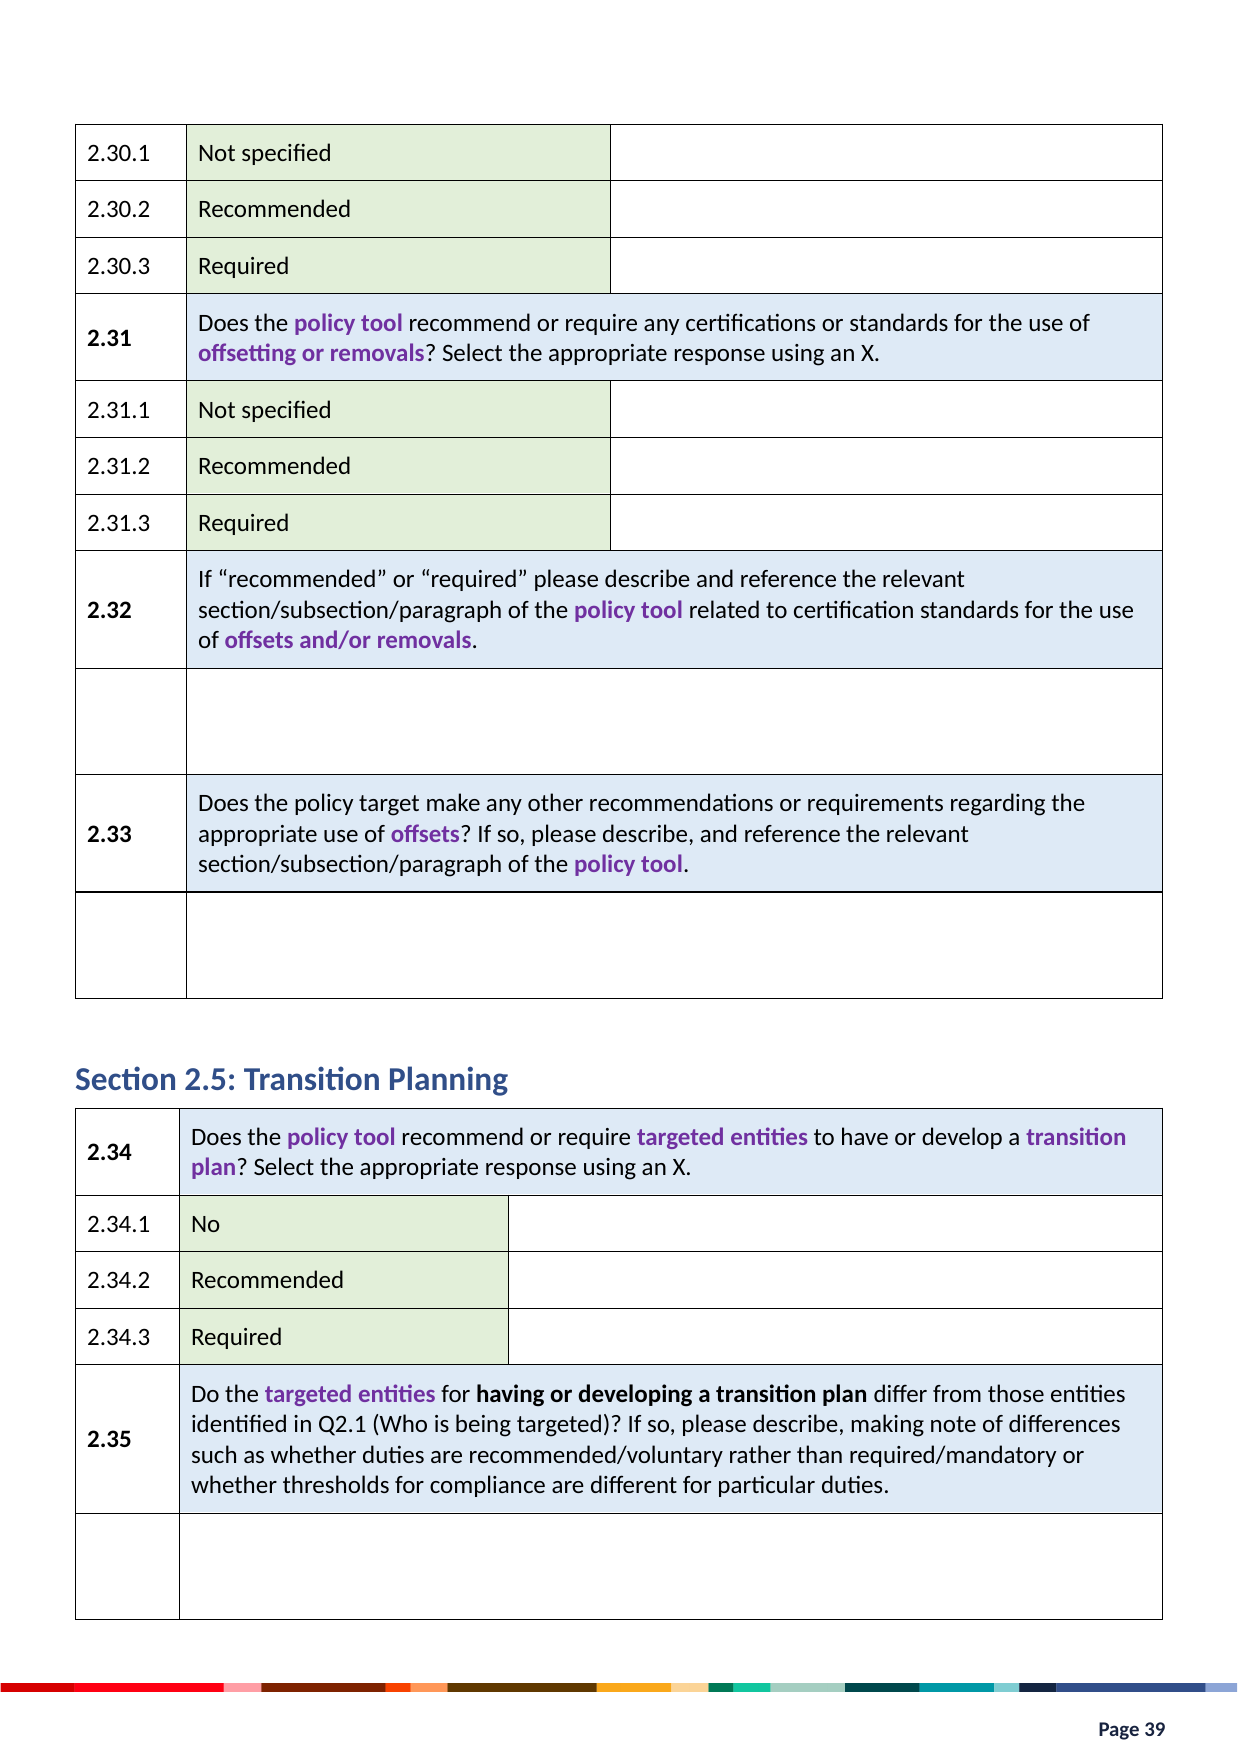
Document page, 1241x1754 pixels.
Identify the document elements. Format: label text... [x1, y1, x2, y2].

table_cell [611, 438, 1162, 493]
table_cell Do the targeted entities for having or developing a transition plan differ from those entities identified in Q2.1 (Who is being targeted)? If so, please describe, making note of differences such as whether duties are recommended/voluntary rather than required/mandatory or whether thresholds for compliance are different for particular duties. [180, 1365, 1162, 1512]
table_cell [509, 1309, 1162, 1364]
table_cell No [180, 1196, 508, 1251]
table_cell 2.33 [76, 775, 186, 891]
table_cell [611, 381, 1162, 437]
table_cell [509, 1252, 1162, 1308]
table_cell Does the policy target make any other recommendations or requirements regarding the appropriate use of offsets? If so, please describe, and reference the relevant section/subsection/paragraph of the policy tool. [187, 775, 1162, 891]
table_cell [76, 1514, 179, 1619]
table_cell Not specified [187, 381, 610, 437]
table_cell 2.31 [76, 294, 186, 380]
table_cell [76, 893, 186, 998]
table_cell 2.34.1 [76, 1196, 179, 1251]
table_cell 2.34.3 [76, 1309, 179, 1364]
table_header 2.34 [76, 1109, 179, 1194]
table_cell [611, 181, 1162, 237]
table_cell 2.35 [76, 1365, 179, 1512]
table_cell [187, 893, 1162, 998]
table_cell 2.31.3 [76, 495, 186, 550]
table_cell Not specified [187, 125, 610, 180]
table_cell Recommended [180, 1252, 508, 1308]
table_cell [611, 238, 1162, 293]
picture [0, 1683, 1236, 1692]
table_cell [76, 669, 186, 774]
table_cell 2.30.2 [76, 181, 186, 237]
table_cell [611, 495, 1162, 550]
table_cell [509, 1196, 1162, 1251]
subtitle Section 2.5: Transition Planning [75, 1058, 1165, 1099]
table_cell 2.31.1 [76, 381, 186, 437]
table_cell Required [187, 238, 610, 293]
table_cell [611, 125, 1162, 180]
table_cell Required [187, 495, 610, 550]
table_cell Recommended [187, 438, 610, 493]
table_cell 2.30.3 [76, 238, 186, 293]
table_cell Recommended [187, 181, 610, 237]
table_header Does the policy tool recommend or require targeted entities to have or develop a transition plan? Select the appropriate response using an X. [180, 1109, 1162, 1194]
table_cell [187, 669, 1162, 774]
table_cell 2.30.1 [76, 125, 186, 180]
table_cell If “recommended” or “required” please describe and reference the relevant section/subsection/paragraph of the policy tool related to certification standards for the use of offsets and/or removals. [187, 551, 1162, 668]
table_cell 2.31.2 [76, 438, 186, 493]
table_cell 2.32 [76, 551, 186, 668]
table_cell Does the policy tool recommend or require any certifications or standards for the use of offsetting or removals? Select the appropriate response using an X. [187, 294, 1162, 380]
table_cell [180, 1514, 1162, 1619]
table_cell 2.34.2 [76, 1252, 179, 1308]
table_cell Required [180, 1309, 508, 1364]
